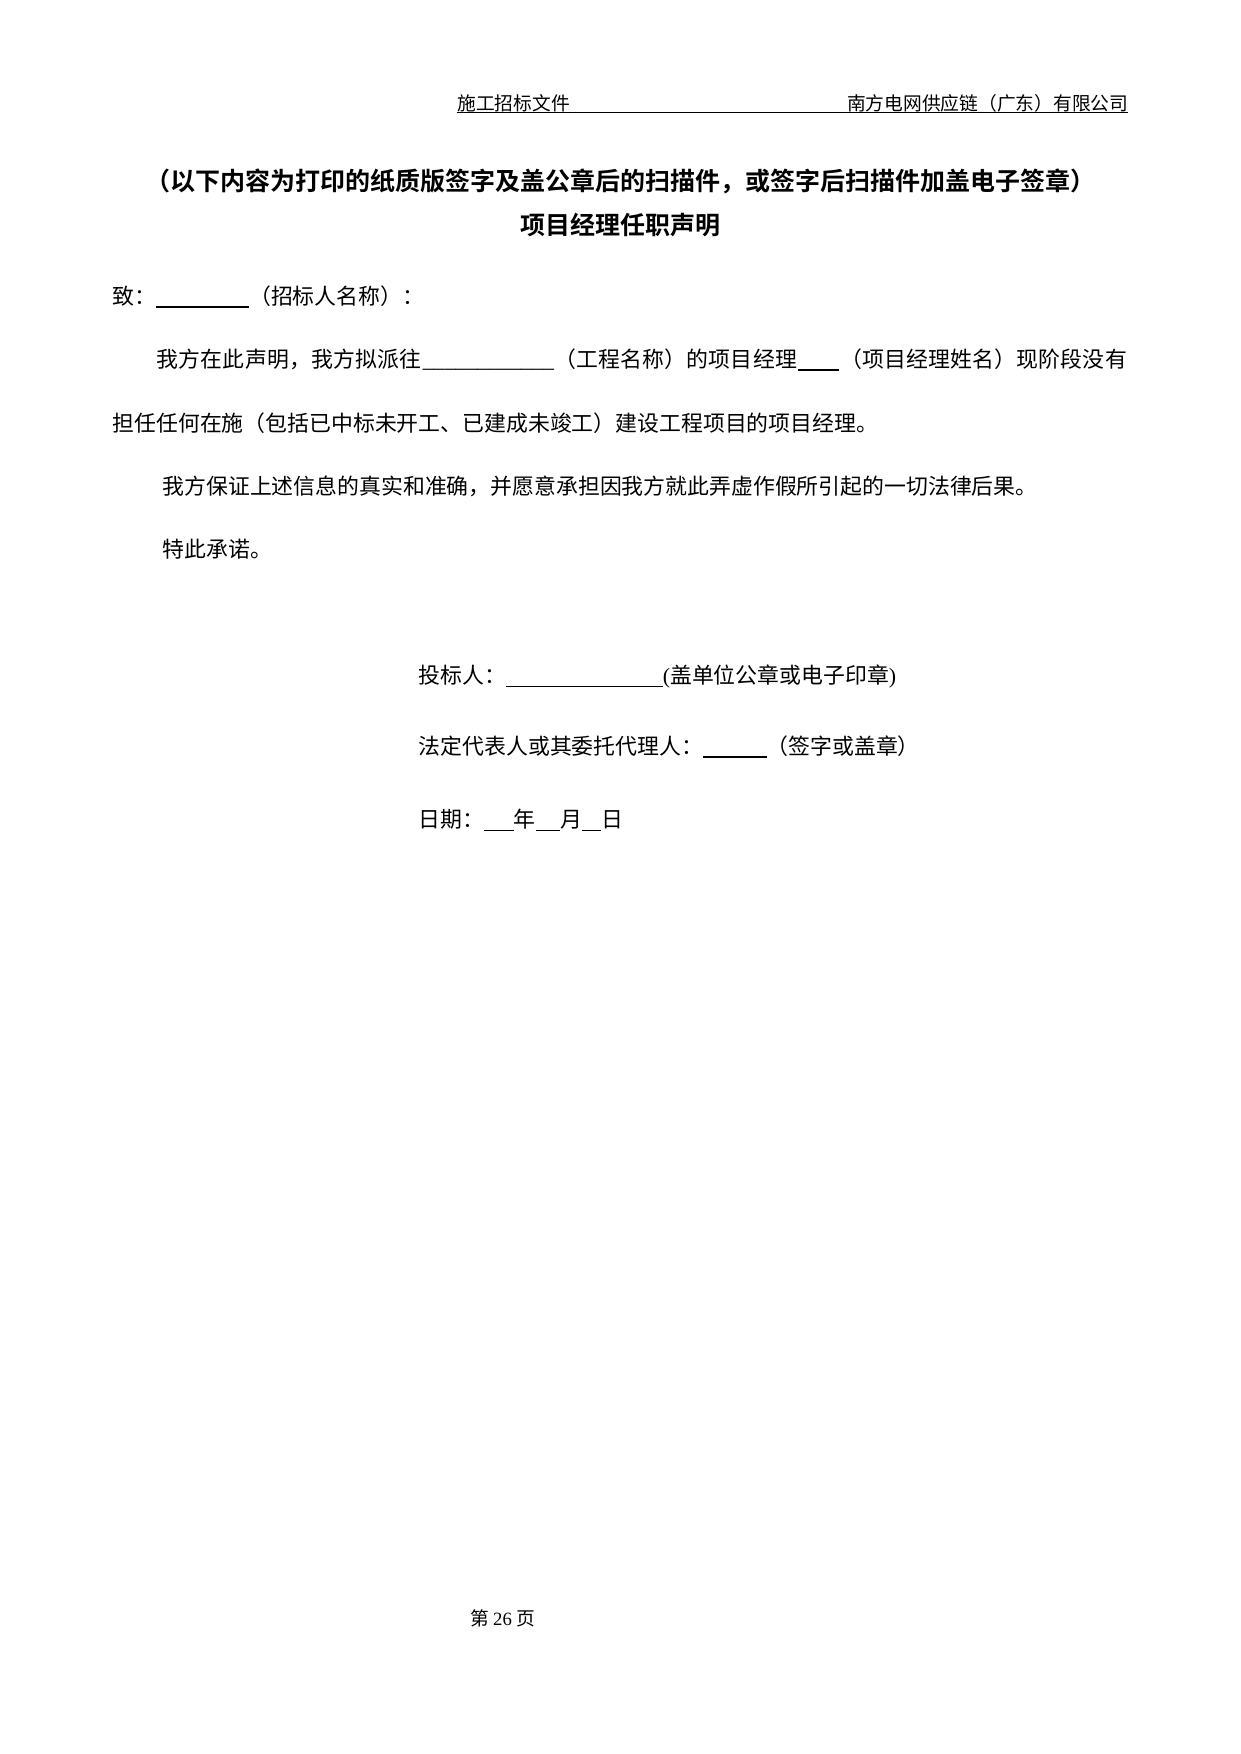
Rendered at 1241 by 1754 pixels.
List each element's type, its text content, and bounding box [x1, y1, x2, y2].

text 项目经理任职声明 [112, 205, 1128, 241]
text 日期： 年 月 日 [112, 802, 1128, 834]
text 我方保证上述信息的真实和准确，并愿意承担因我方就此弄虚作假所引起的一切法律后果。 [112, 469, 1128, 501]
text 特此承诺。 [112, 532, 1128, 564]
text 我方在此声明，我方拟派往____________（工程名称）的项目经理 （项目经理姓名）现阶段没有担任任何在施（包括已中标未开工、已建成未竣工）建设工程项目的项目经理。 [112, 342, 1128, 437]
text 投标人： (盖单位公章或电子印章) [112, 658, 1128, 690]
text 法定代表人或其委托代理人： （签字或盖章） [112, 729, 1128, 761]
text 致： （招标人名称）： [112, 279, 1128, 311]
text （以下内容为打印的纸质版签字及盖公章后的扫描件，或签字后扫描件加盖电子签章） [112, 162, 1128, 198]
